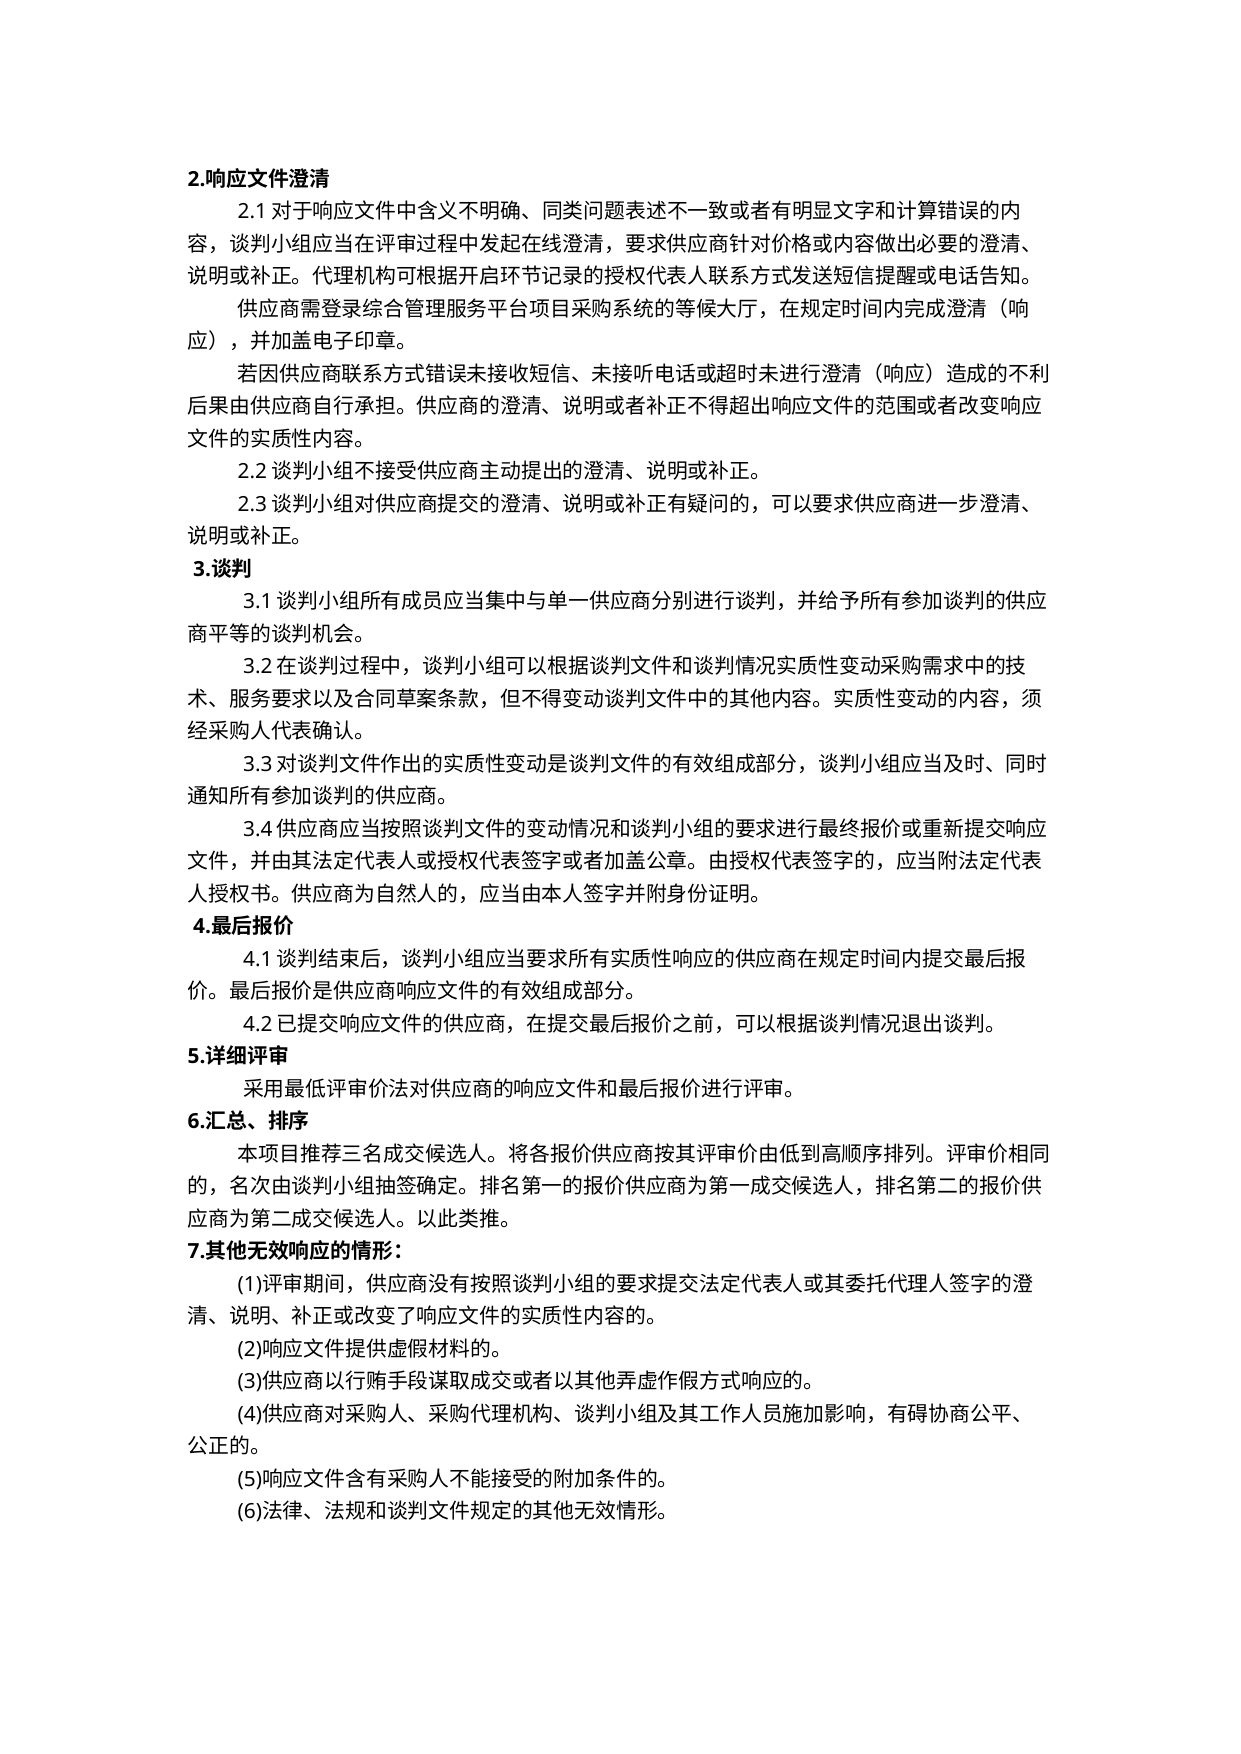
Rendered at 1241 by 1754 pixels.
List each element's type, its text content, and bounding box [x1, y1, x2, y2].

text 供应商需登录综合管理服务平台项目采购系统的等候大厅，在规定时间内完成澄清（响应），并加盖电子印章。 [187, 292, 1053, 357]
text 6.汇总、排序 [187, 1104, 1053, 1137]
text (6)法律、法规和谈判文件规定的其他无效情形。 [187, 1494, 1053, 1527]
text 4.1谈判结束后，谈判小组应当要求所有实质性响应的供应商在规定时间内提交最后报价。最后报价是供应商响应文件的有效组成部分。 [187, 942, 1053, 1007]
text 3.谈判 [187, 552, 1053, 584]
text 4.2已提交响应文件的供应商，在提交最后报价之前，可以根据谈判情况退出谈判。 [187, 1007, 1053, 1039]
text 3.2在谈判过程中，谈判小组可以根据谈判文件和谈判情况实质性变动采购需求中的技术、服务要求以及合同草案条款，但不得变动谈判文件中的其他内容。实质性变动的内容，须经采购人代表确认。 [187, 649, 1053, 747]
text 2.3谈判小组对供应商提交的澄清、说明或补正有疑问的，可以要求供应商进一步澄清、说明或补正。 [187, 487, 1053, 552]
text 3.1谈判小组所有成员应当集中与单一供应商分别进行谈判，并给予所有参加谈判的供应商平等的谈判机会。 [187, 584, 1053, 649]
text 2.响应文件澄清 [187, 162, 1053, 194]
text 若因供应商联系方式错误未接收短信、未接听电话或超时未进行澄清（响应）造成的不利后果由供应商自行承担。供应商的澄清、说明或者补正不得超出响应文件的范围或者改变响应文件的实质性内容。 [187, 357, 1053, 454]
text 2.1对于响应文件中含义不明确、同类问题表述不一致或者有明显文字和计算错误的内容，谈判小组应当在评审过程中发起在线澄清，要求供应商针对价格或内容做出必要的澄清、说明或补正。代理机构可根据开启环节记录的授权代表人联系方式发送短信提醒或电话告知。 [187, 194, 1053, 292]
text 4.最后报价 [187, 909, 1053, 942]
text (1)评审期间，供应商没有按照谈判小组的要求提交法定代表人或其委托代理人签字的澄清、说明、补正或改变了响应文件的实质性内容的。 [187, 1267, 1053, 1332]
text 本项目推荐三名成交候选人。将各报价供应商按其评审价由低到高顺序排列。评审价相同的，名次由谈判小组抽签确定。排名第一的报价供应商为第一成交候选人，排名第二的报价供应商为第二成交候选人。以此类推。 [187, 1137, 1053, 1234]
text 2.2谈判小组不接受供应商主动提出的澄清、说明或补正。 [187, 454, 1053, 487]
text 采用最低评审价法对供应商的响应文件和最后报价进行评审。 [187, 1072, 1053, 1104]
text 7.其他无效响应的情形： [187, 1234, 1053, 1267]
text (5)响应文件含有采购人不能接受的附加条件的。 [187, 1462, 1053, 1494]
text (3)供应商以行贿手段谋取成交或者以其他弄虚作假方式响应的。 [187, 1364, 1053, 1397]
text 3.3对谈判文件作出的实质性变动是谈判文件的有效组成部分，谈判小组应当及时、同时通知所有参加谈判的供应商。 [187, 747, 1053, 812]
text (2)响应文件提供虚假材料的。 [187, 1332, 1053, 1364]
text 3.4供应商应当按照谈判文件的变动情况和谈判小组的要求进行最终报价或重新提交响应文件，并由其法定代表人或授权代表签字或者加盖公章。由授权代表签字的，应当附法定代表人授权书。供应商为自然人的，应当由本人签字并附身份证明。 [187, 812, 1053, 909]
text (4)供应商对采购人、采购代理机构、谈判小组及其工作人员施加影响，有碍协商公平、公正的。 [187, 1397, 1053, 1462]
text 5.详细评审 [187, 1039, 1053, 1072]
